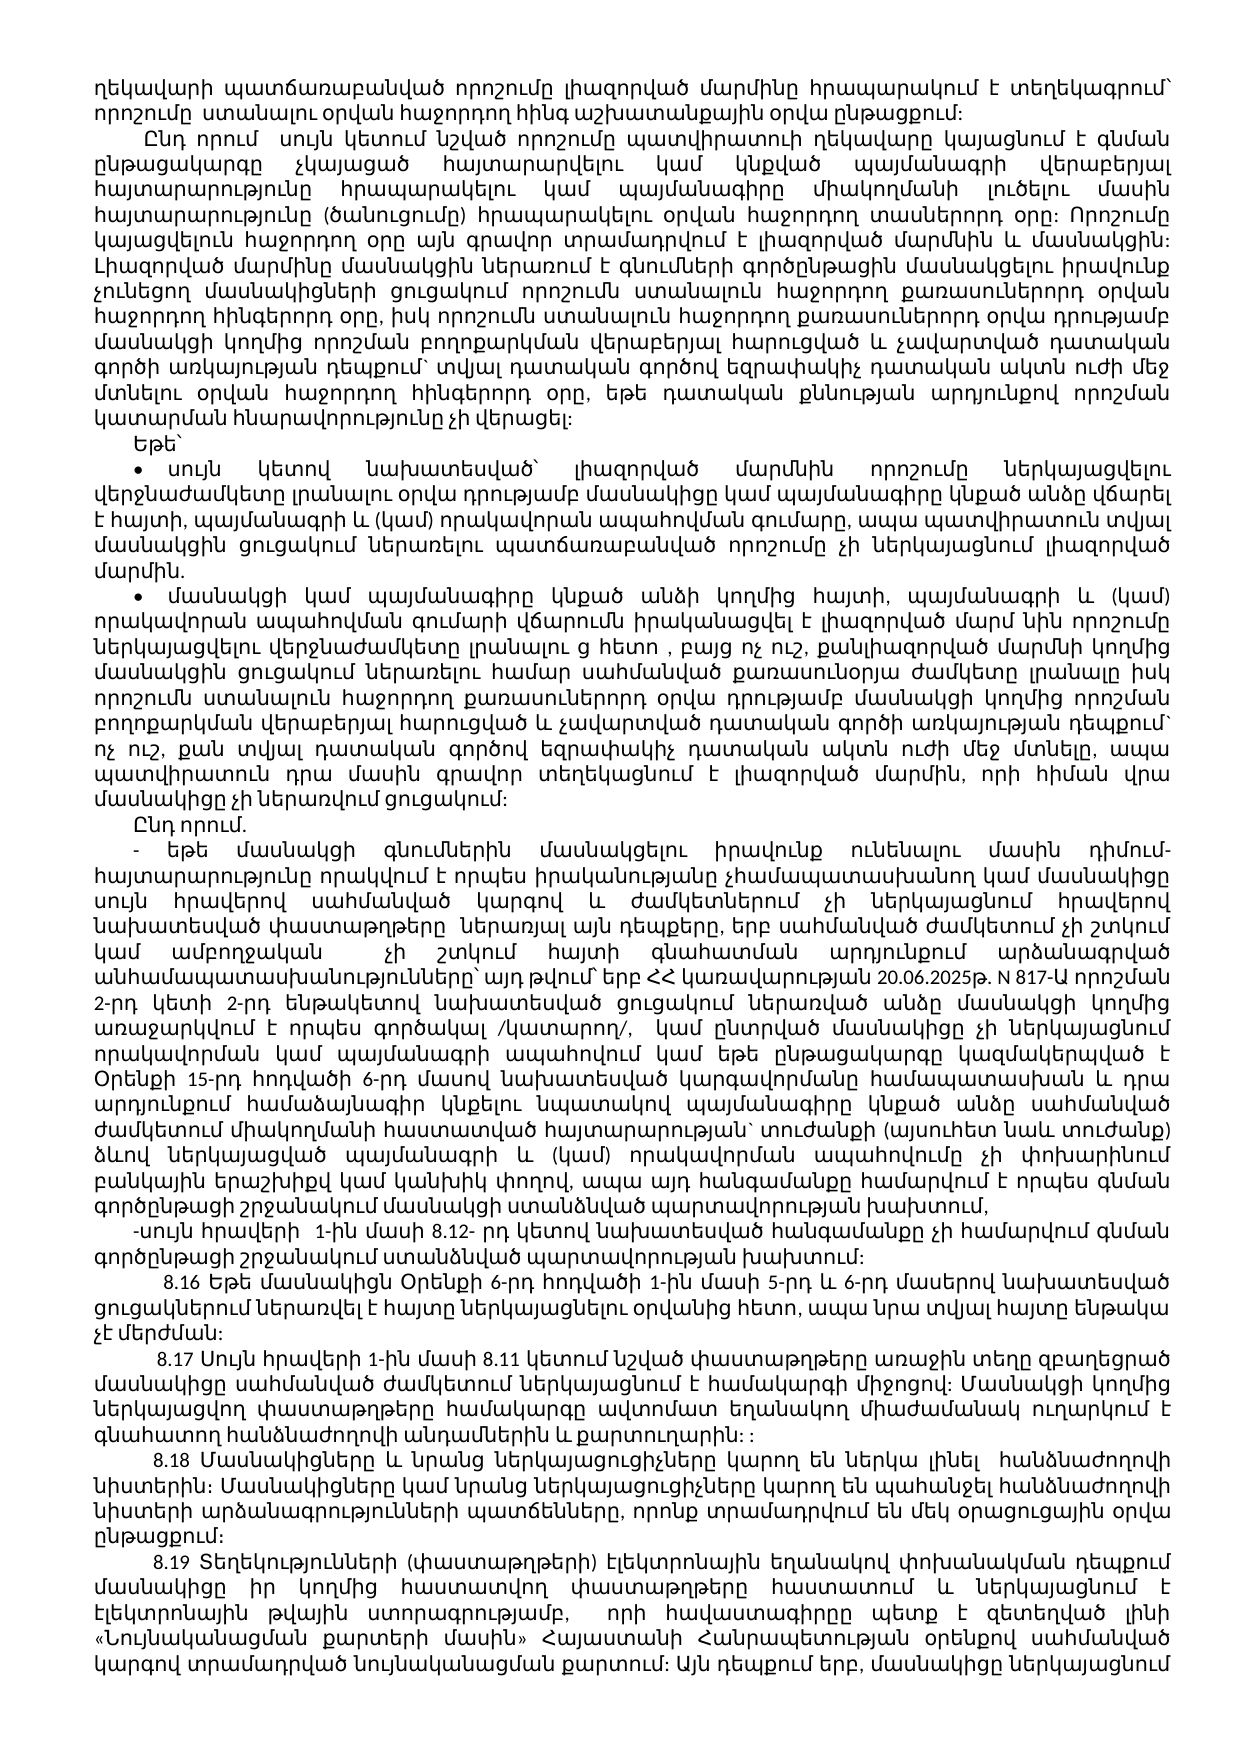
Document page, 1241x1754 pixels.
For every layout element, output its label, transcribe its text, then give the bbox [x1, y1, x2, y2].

text • մասնակցի կամ պայմանագիրը կնքած անձի կողմից հայտի, պայմանագրի և (կամ) որակավորան ապահովման գումարի վճարումն իրականացվել է լիազորված մարմ նին որոշումը ներկայացվելու վերջնաժամկետը լրանալու ց հետո , բայց ոչ ուշ, քանլիազորված մարմնի կողմից մասնակցին ցուցակում ներառելու համար սահմանված քառասունօրյա ժամկետը լրանալը իսկ որոշումն ստանալուն հաջորդող քառասուներորդ օրվա դրությամբ մասնակցի կողմից որոշման բողոքարկման վերաբերյալ հարուցված և չավարտված դատական գործի առկայության դեպքում` ոչ ուշ, քան տվյալ դատական գործով եզրափակիչ դատական ակտն ուժի մեջ մտնելը, ապա պատվիրատուն դրա մասին գրավոր տեղեկացնում է լիազորված մարմին, որի հիման վրա մասնակիցը չի ներառվում ցուցակում: [94, 583, 1171, 812]
text Ընդ որում. [94, 812, 1171, 837]
text Ընդ որում սույն կետում նշված որոշումը պատվիրատուի ղեկավարը կայացնում է գնման ընթացակարգը չկայացած հայտարարվելու կամ կնքված պայմանագրի վերաբերյալ հայտարարությունը հրապարակելու կամ պայմանագիրը միակողմանի լուծելու մասին հայտարարությունը (ծանուցումը) հրապարակելու օրվան հաջորդող տասներորդ օրը: Որոշումը կայացվելուն հաջորդող օրը այն գրավոր տրամադրվում է լիազորված մարմնին և մասնակցին: Լիազորված մարմինը մասնակցին ներառում է գնումների գործընթացին մասնակցելու իրավունք չունեցող մասնակիցների ցուցակում որոշումն ստանալուն հաջորդող քառասուներորդ օրվան հաջորդող հինգերորդ օրը, իսկ որոշումն ստանալուն հաջորդող քառասուներորդ օրվա դրությամբ մասնակցի կողմից որոշման բողոքարկման վերաբերյալ հարուցված և չավարտված դատական գործի առկայության դեպքում` տվյալ դատական գործով եզրափակիչ դատական ակտն ուժի մեջ մտնելու օրվան հաջորդող հինգերորդ օրը, եթե դատական քննության արդյունքով որոշման կատարման հնարավորությունը չի վերացել: [94, 126, 1171, 431]
text - եթե մասնակցի գնումներին մասնակցելու իրավունք ունենալու մասին դիմում-հայտարարությունը որակվում է որպես իրականությանը չհամապատասխանող կամ մասնակիցը սույն հրավերով սահմանված կարգով և ժամկետներում չի ներկայացնում հրավերով նախատեսված փաստաթղթերը ներառյալ այն դեպքերը, երբ սահմանված ժամկետում չի շտկում կամ ամբողջական չի շտկում հայտի գնահատման արդյունքում արձանագրված անհամապատասխանությունները՝ այդ թվում՝ երբ ՀՀ կառավարության 20.06.2025թ. N 817-Ա որոշման 2-րդ կետի 2-րդ ենթակետով նախատեսված ցուցակում ներառված անձը մասնակցի կողմից առաջարկվում է որպես գործակալ /կատարող/, կամ ընտրված մասնակիցը չի ներկայացնում որակավորման կամ պայմանագրի ապահովում կամ եթե ընթացակարգը կազմակերպված է Օրենքի 15-րդ հոդվածի 6-րդ մասով նախատեսված կարգավորմանը համապատասխան և դրա արդյունքում համաձայնագիր կնքելու նպատակով պայմանագիրը կնքած անձը սահմանված ժամկետում միակողմանի հաստատված հայտարարության` տուժանքի (այսուհետ նաև տուժանք) ձևով ներկայացված պայմանագրի և (կամ) որակավորման ապահովումը չի փոխարինում բանկային երաշխիքվ կամ կանխիկ փողով, ապա այդ հանգամանքը համարվում է որպես գնման գործընթացի շրջանակում մասնակցի ստանձնված պարտավորության խախտում, [94, 837, 1171, 1219]
text 8.18 Մասնակիցները և նրանց ներկայացուցիչները կարող են ներկա լինել հանձնաժողովի նիստերին։ Մասնակիցները կամ նրանց ներկայացուցիչները կարող են պահանջել հանձնաժողովի նիստերի արձանագրությունների պատճենները, որոնք տրամադրվում են մեկ օրացուցային օրվա ընթացքում։ [94, 1447, 1171, 1549]
text • սույն կետով նախատեսված՝ լիազորված մարմնին որոշումը ներկայացվելու վերջնաժամկետը լրանալու օրվա դրությամբ մասնակիցը կամ պայմանագիրը կնքած անձը վճարել է հայտի, պայմանագրի և (կամ) որակավորան ապահովման գումարը, ապա պատվիրատուն տվյալ մասնակցին ցուցակում ներառելու պատճառաբանված որոշումը չի ներկայացնում լիազորված մարմին. [94, 456, 1171, 583]
text -սույն հրավերի 1-ին մասի 8.12- րդ կետով նախատեսված հանգամանքը չի համարվում գնման գործընթացի շրջանակում ստանձնված պարտավորության խախտում: [94, 1219, 1171, 1269]
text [94, 1549, 1171, 1676]
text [94, 75, 1171, 126]
text 8.16 Եթե մասնակիցն Օրենքի 6-րդ հոդվածի 1-ին մասի 5-րդ և 6-րդ մասերով նախատեսված ցուցակներում ներառվել է հայտը ներկայացնելու օրվանից հետո, ապա նրա տվյալ հայտը ենթակա չէ մերժման: [94, 1269, 1171, 1346]
text Եթե՝ [94, 431, 1171, 456]
text 8.17 Սույն հրավերի 1-ին մասի 8.11 կետում նշված փաստաթղթերը առաջին տեղը զբաղեցրած մասնակիցը սահմանված ժամկետում ներկայացնում է համակարգի միջոցով: Մասնակցի կողմից ներկայացվող փաստաթղթերը համակարգը ավտոմատ եղանակող միաժամանակ ուղարկում է գնահատող հանձնաժողովի անդամներին և քարտուղարին: : [94, 1346, 1171, 1447]
